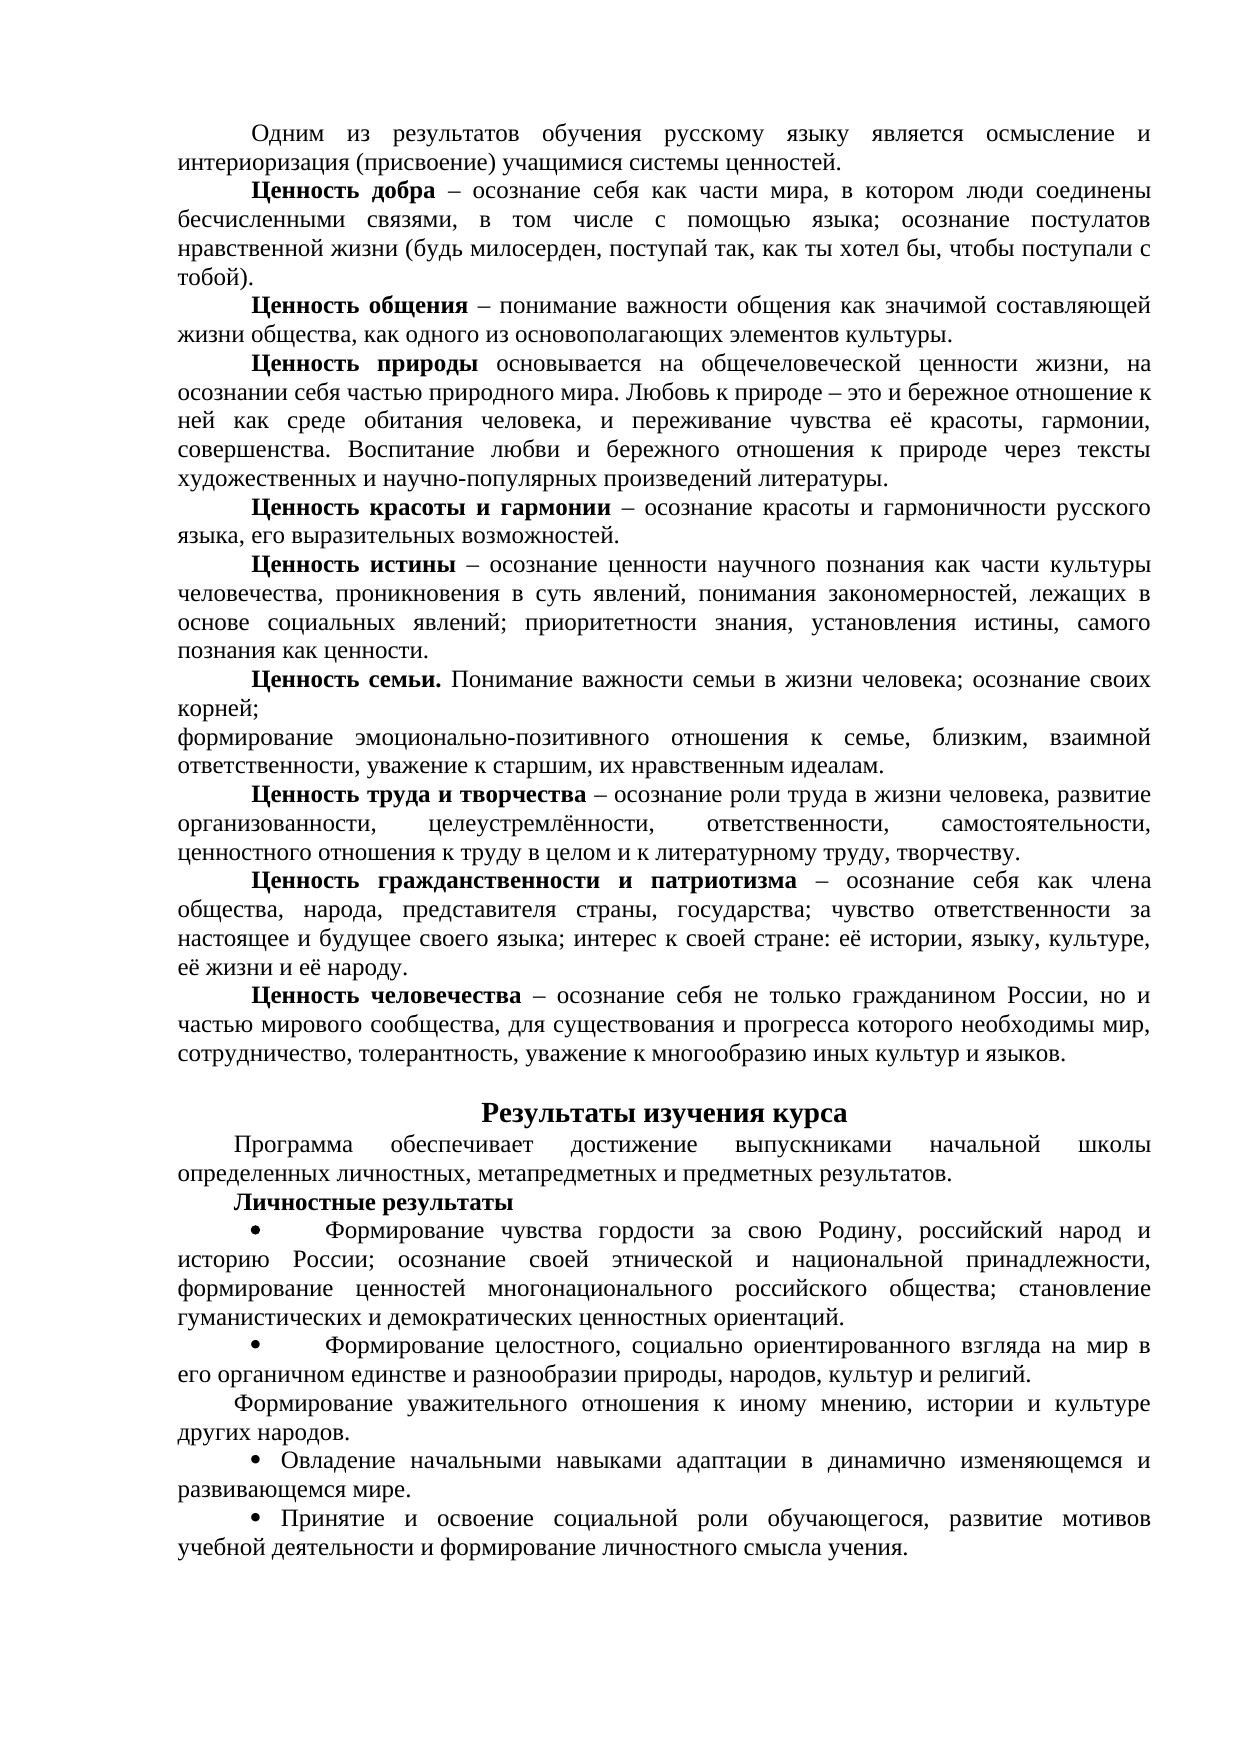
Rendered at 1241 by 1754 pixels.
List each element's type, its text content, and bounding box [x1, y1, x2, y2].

text Ценность природы основывается на общечеловеческой ценности жизни, на осознании себя частью природного мира. Любовь к природе – это и бережное отношение к ней как среде обитания человека, и переживание чувства её красоты, гармонии, совершенства. Воспитание любви и бережного отношения к природе через тексты художественных и научно-популярных произведений литературы. [177, 348, 1152, 492]
list Формирование чувства гордости за свою Родину, российский народ и историю России; осознание своей этнической и национальной принадлежности, формирование ценностей многонационального российского общества; становление гуманистических и демократических ценностных ориентаций. [177, 1215, 1152, 1330]
text Ценность человечества – осознание себя не только гражданином России, но и частью мирового сообщества, для существования и прогресса которого необходимы мир, сотрудничество, толерантность, уважение к многообразию иных культур и языков. [177, 981, 1152, 1067]
text Формирование уважительного отношения к иному мнению, истории и культуре других народов. [177, 1388, 1152, 1445]
list Принятие и освоение социальной роли обучающегося, развитие мотивов учебной деятельности и формирование личностного смысла учения. [177, 1503, 1152, 1560]
text Личностные результаты [177, 1187, 1152, 1215]
text Ценность семьи. Понимание важности семьи в жизни человека; осознание своих корней; [177, 664, 1152, 722]
text Ценность истины – осознание ценности научного познания как части культуры человечества, проникновения в суть явлений, понимания закономерностей, лежащих в основе социальных явлений; приоритетности знания, установления истины, самого познания как ценности. [177, 549, 1152, 664]
text Программа обеспечивает достижение выпускниками начальной школы определенных личностных, метапредметных и предметных результатов. [177, 1129, 1152, 1187]
text Ценность общения – понимание важности общения как значимой составляющей жизни общества, как одного из основополагающих элементов культуры. [177, 291, 1152, 348]
text формирование эмоционально-позитивного отношения к семье, близким, взаимной ответственности, уважение к старшим, их нравственным идеалам. [177, 722, 1152, 779]
text Ценность добра – осознание себя как части мира, в котором люди соединены бесчисленными связями, в том числе с помощью языка; осознание постулатов нравственной жизни (будь милосерден, поступай так, как ты хотел бы, чтобы поступали с тобой). [177, 176, 1152, 291]
text Ценность гражданственности и патриотизма – осознание себя как члена общества, народа, представителя страны, государства; чувство ответственности за настоящее и будущее своего языка; интерес к своей стране: её истории, языку, культуре, её жизни и её народу. [177, 866, 1152, 981]
list Формирование целостного, социально ориентированного взгляда на мир в его органичном единстве и разнообразии природы, народов, культур и религий. [177, 1330, 1152, 1388]
text Результаты изучения курса [177, 1096, 1152, 1129]
text Ценность труда и творчества – осознание роли труда в жизни человека, развитие организованности, целеустремлённости, ответственности, самостоятельности, ценностного отношения к труду в целом и к литературному труду, творчеству. [177, 779, 1152, 866]
text Ценность красоты и гармонии – осознание красоты и гармоничности русского языка, его выразительных возможностей. [177, 492, 1152, 549]
list Овладение начальными навыками адаптации в динамично изменяющемся и развивающемся мире. [177, 1445, 1152, 1503]
text Одним из результатов обучения русскому языку является осмысление и интериоризация (присвоение) учащимися системы ценностей. [177, 118, 1152, 176]
